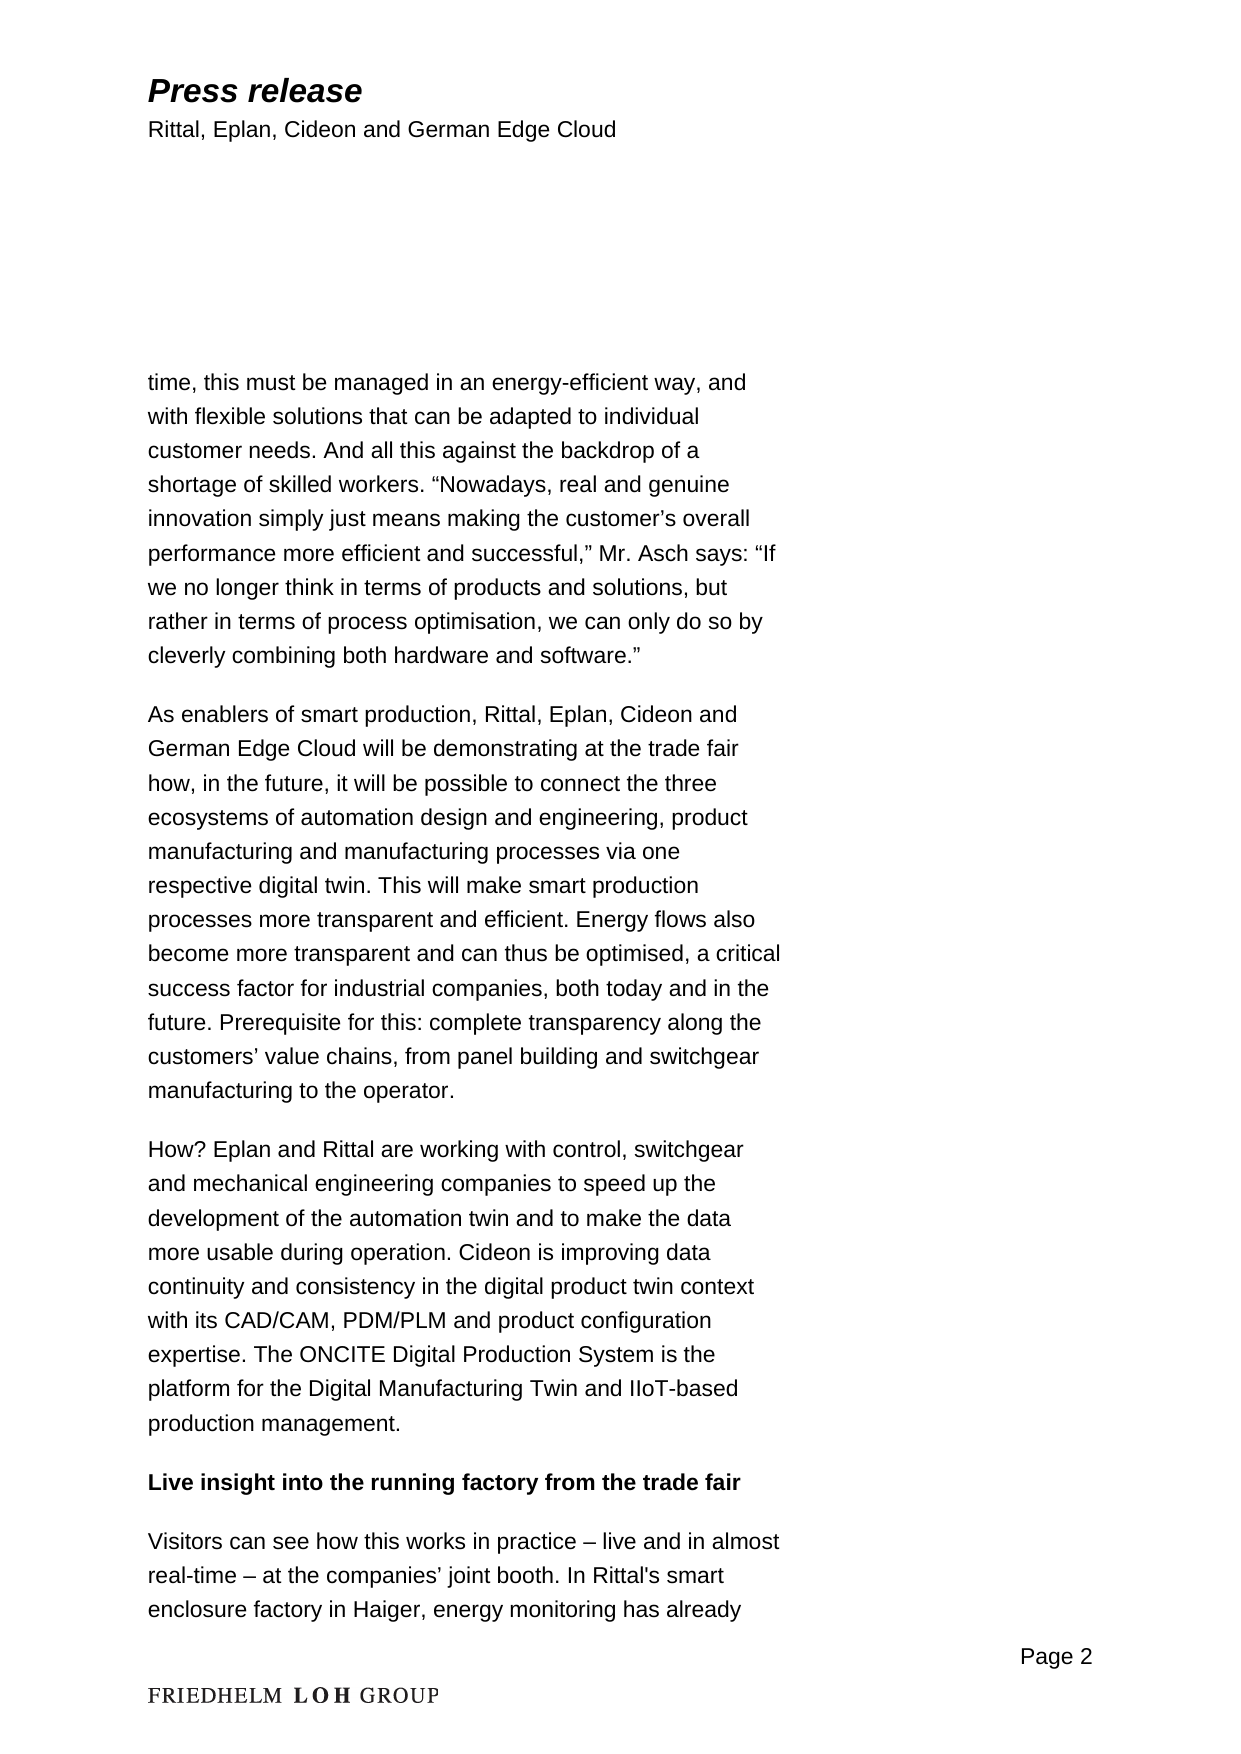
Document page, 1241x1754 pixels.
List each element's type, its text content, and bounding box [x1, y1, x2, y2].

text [148, 369, 783, 668]
text Live insight into the running factory from the trade fair [148, 1469, 783, 1495]
text As enablers of smart production, Rittal, Eplan, Cideon and German Edge Cloud will be demonstrating at the trade fair how, in the future, it will be possible to connect the three ecosystems of automation design and engineering, product manufacturing and manufacturing processes via one respective digital twin. This will make smart production processes more transparent and efficient. Energy flows also become more transparent and can thus be optimised, a critical success factor for industrial companies, both today and in the future. Prerequisite for this: complete transparency along the customers’ value chains, from panel building and switchgear manufacturing to the operator. [148, 701, 783, 1103]
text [148, 1528, 783, 1623]
picture [148, 1687, 438, 1703]
text How? Eplan and Rittal are working with control, switchgear and mechanical engineering companies to speed up the development of the automation twin and to make the data more usable during operation. Cideon is improving data continuity and consistency in the digital product twin context with its CAD/CAM, PDM/PLM and product configuration expertise. The ONCITE Digital Production System is the platform for the Digital Manufacturing Twin and IIoT-based production management. [148, 1136, 783, 1436]
